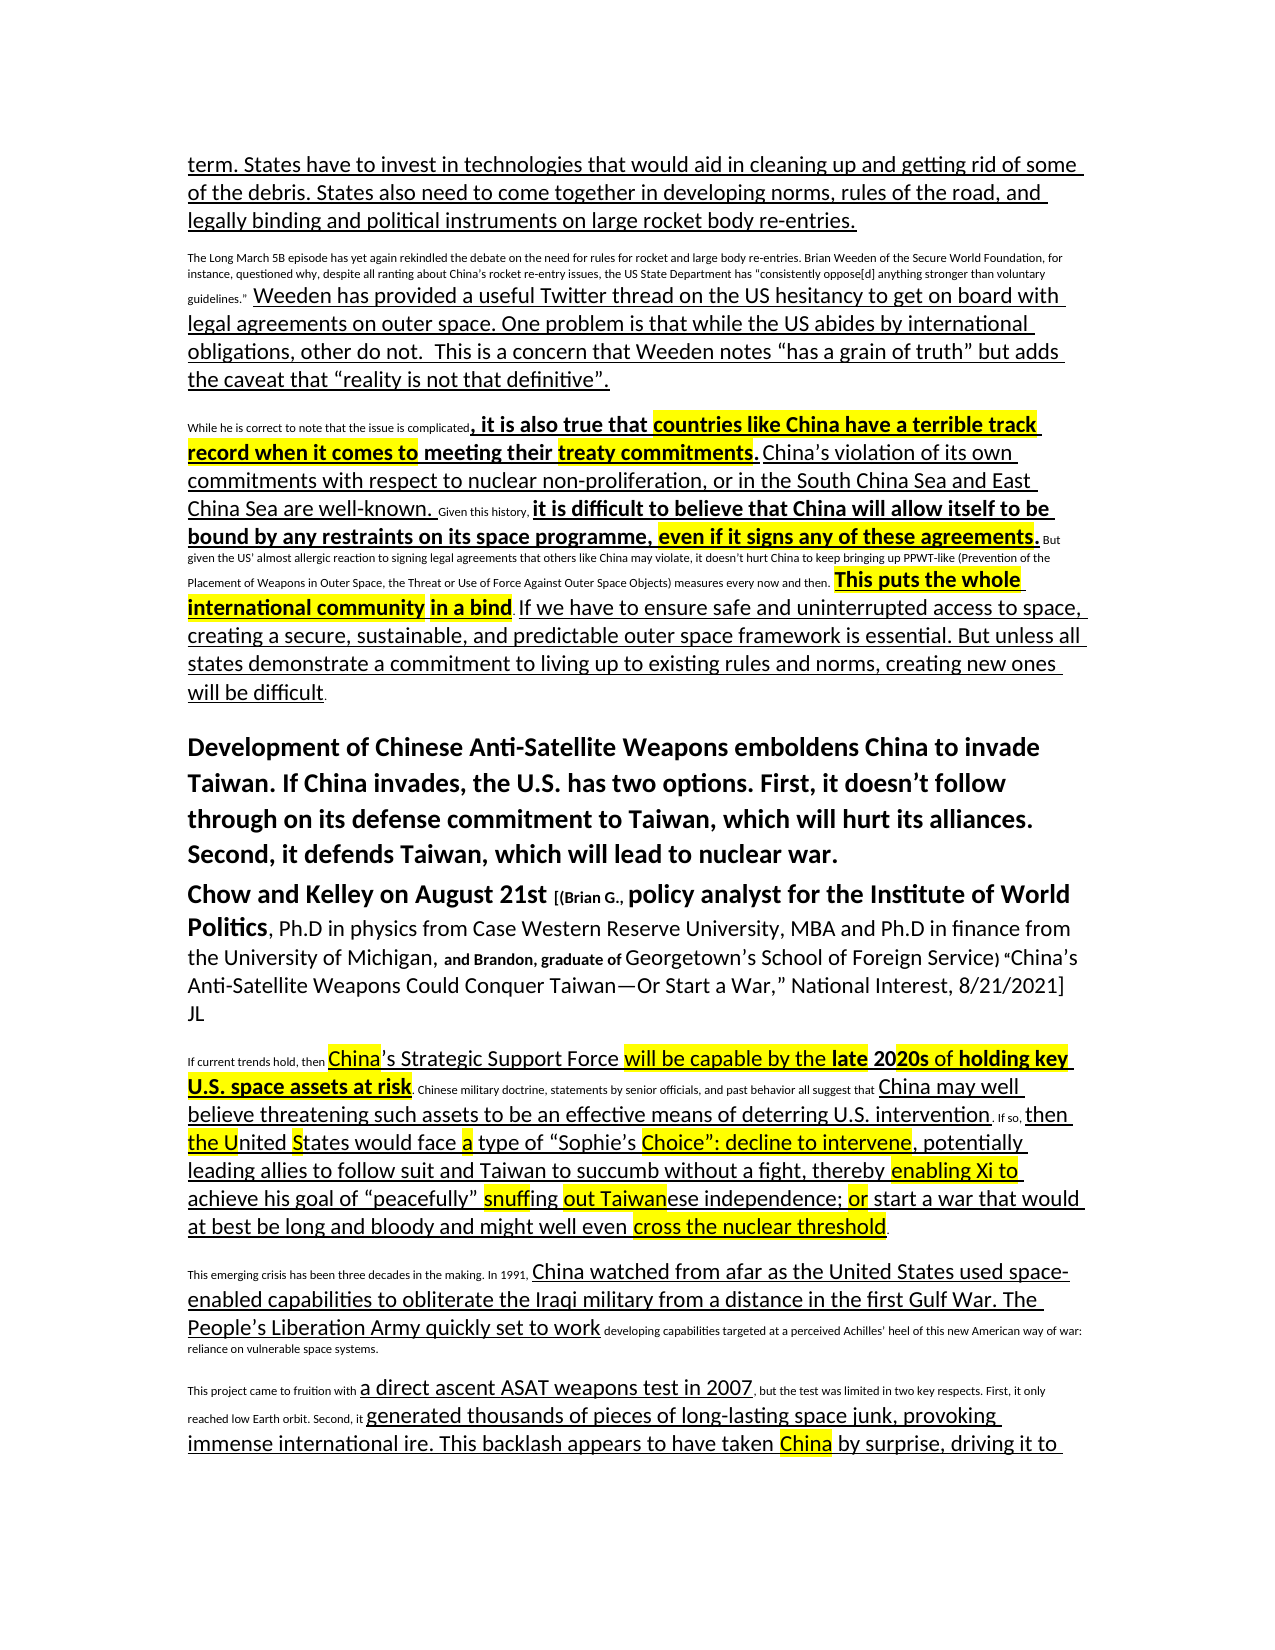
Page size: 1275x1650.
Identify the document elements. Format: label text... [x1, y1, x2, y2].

text Chow and Kelley on August 21st [(Brian G., policy analyst for the Institute of World Politics, Ph.D in physics from Case Western Reserve University, MBA and Ph.D in finance from the University of Michigan, and Brandon, graduate of Georgetown’s School of Foreign Service) “China’s Anti-Satellite Weapons Could Conquer Taiwan—Or Start a War,” National Interest, 8/21/2021] JL [187, 877, 1087, 1027]
text If current trends hold, then China’s Strategic Support Force will be capable by the late 2020s of holding key U.S. space assets at risk. Chinese military doctrine, statements by senior officials, and past behavior all suggest that China may well believe threatening such assets to be an effective means of deterring U.S. intervention. If so, then the United States would face a type of “Sophie’s Choice”: decline to intervene, potentially leading allies to follow suit and Taiwan to succumb without a fight, thereby enabling Xi to achieve his goal of “peacefully” snuffing out Taiwanese independence; or start a war that would at best be long and bloody and might well even cross the nuclear threshold. [187, 1044, 1087, 1240]
text The Long March 5B episode has yet again rekindled the debate on the need for rules for rocket and large body re-entries. Brian Weeden of the Secure World Foundation, for instance, questioned why, despite all ranting about China’s rocket re-entry issues, the US State Department has “consistently oppose[d] anything stronger than voluntary guidelines.” Weeden has provided a useful Twitter thread on the US hesitancy to get on board with legal agreements on outer space. One problem is that while the US abides by international obligations, other do not. This is a concern that Weeden notes “has a grain of truth” but adds the caveat that “reality is not that definitive”. [187, 251, 1087, 393]
text This emerging crisis has been three decades in the making. In 1991, China watched from afar as the United States used space-enabled capabilities to obliterate the Iraqi military from a distance in the first Gulf War. The People’s Liberation Army quickly set to work developing capabilities targeted at a perceived Achilles’ heel of this new American way of war: reliance on vulnerable space systems. [187, 1257, 1087, 1356]
subtitle Development of Chinese Anti-Satellite Weapons emboldens China to invade Taiwan. If China invades, the U.S. has two options. First, it doesn’t follow through on its defense commitment to Taiwan, which will hurt its alliances. Second, it defends Taiwan, which will lead to nuclear war. [187, 731, 1087, 871]
text While he is correct to note that the issue is complicated, it is also true that countries like China have a terrible track record when it comes to meeting their treaty commitments. China’s violation of its own commitments with respect to nuclear non-proliferation, or in the South China Sea and East China Sea are well-known. Given this history, it is difficult to believe that China will allow itself to be bound by any restraints on its space programme, even if it signs any of these agreements. But given the US’ almost allergic reaction to signing legal agreements that others like China may violate, it doesn’t hurt China to keep bringing up PPWT-like (Prevention of the Placement of Weapons in Outer Space, the Threat or Use of Force Against Outer Space Objects) measures every now and then. This puts the whole international community in a bind. If we have to ensure safe and uninterrupted access to space, creating a secure, sustainable, and predictable outer space framework is essential. But unless all states demonstrate a commitment to living up to existing rules and norms, creating new ones will be difficult. [187, 410, 1087, 646]
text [187, 1373, 1087, 1457]
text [187, 150, 1087, 234]
